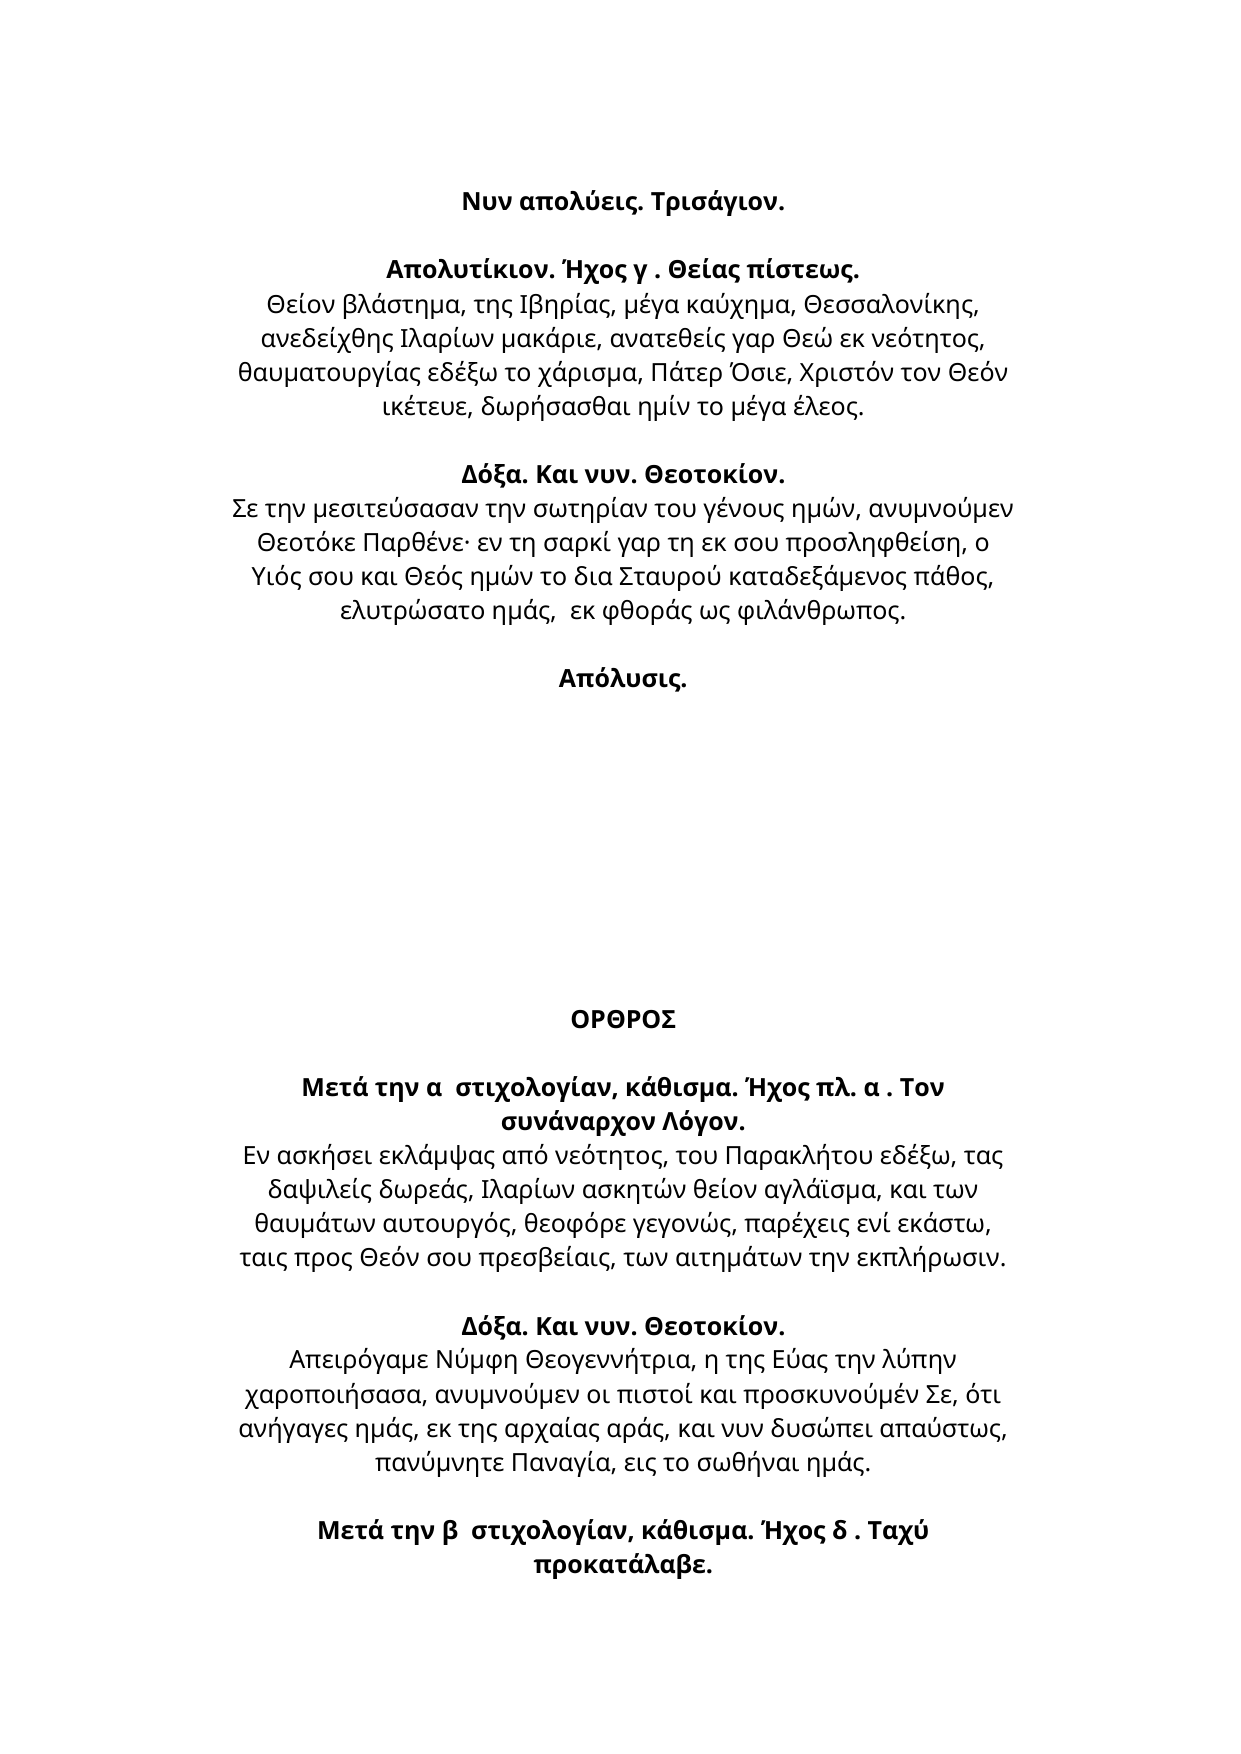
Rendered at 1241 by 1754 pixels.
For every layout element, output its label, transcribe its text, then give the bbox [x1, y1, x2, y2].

text Απόλυσις. [232, 661, 1014, 695]
text ΟΡΘΡΟΣ [232, 1002, 1014, 1036]
text Σε την μεσιτεύσασαν την σωτηρίαν του γένους ημών, ανυμνούμεν Θεοτόκε Παρθένε· εν τη σαρκί γαρ τη εκ σου προσληφθείση, ο Υιός σου και Θεός ημών το δια Σταυρού καταδεξάμενος πάθος, ελυτρώσατο ημάς, εκ φθοράς ως φιλάνθρωπος. [232, 491, 1014, 627]
text Νυν απολύεις. Τρισάγιον. [232, 184, 1014, 218]
text Δόξα. Και νυν. Θεοτοκίον. [232, 1308, 1014, 1342]
text Απολυτίκιον. Ήχος γ . Θείας πίστεως. [232, 252, 1014, 286]
text Απειρόγαμε Νύμφη Θεογεννήτρια, η της Εύας την λύπην χαροποιήσασα, ανυμνούμεν οι πιστοί και προσκυνούμέν Σε, ότι ανήγαγες ημάς, εκ της αρχαίας αράς, και νυν δυσώπει απαύστως, πανύμνητε Παναγία, εις το σωθήναι ημάς. [232, 1342, 1014, 1478]
text Θείον βλάστημα, της Ιβηρίας, μέγα καύχημα, Θεσσαλονίκης, ανεδείχθης Ιλαρίων μακάριε, ανατεθείς γαρ Θεώ εκ νεότητος, θαυματουργίας εδέξω το χάρισμα, Πάτερ Όσιε, Χριστόν τον Θεόν ικέτευε, δωρήσασθαι ημίν το μέγα έλεος. [232, 286, 1014, 422]
text Δόξα. Και νυν. Θεοτοκίον. [232, 457, 1014, 491]
text Μετά την α στιχολογίαν, κάθισμα. Ήχος πλ. α . Τον συνάναρχον Λόγον. [232, 1070, 1014, 1138]
text Εν ασκήσει εκλάμψας από νεότητος, του Παρακλήτου εδέξω, τας δαψιλείς δωρεάς, Ιλαρίων ασκητών θείον αγλάϊσμα, και των θαυμάτων αυτουργός, θεοφόρε γεγονώς, παρέχεις ενί εκάστω, ταις προς Θεόν σου πρεσβείαις, των αιτημάτων την εκπλήρωσιν. [232, 1138, 1014, 1274]
text Μετά την β στιχολογίαν, κάθισμα. Ήχος δ . Ταχύ προκατάλαβε. [232, 1512, 1014, 1581]
